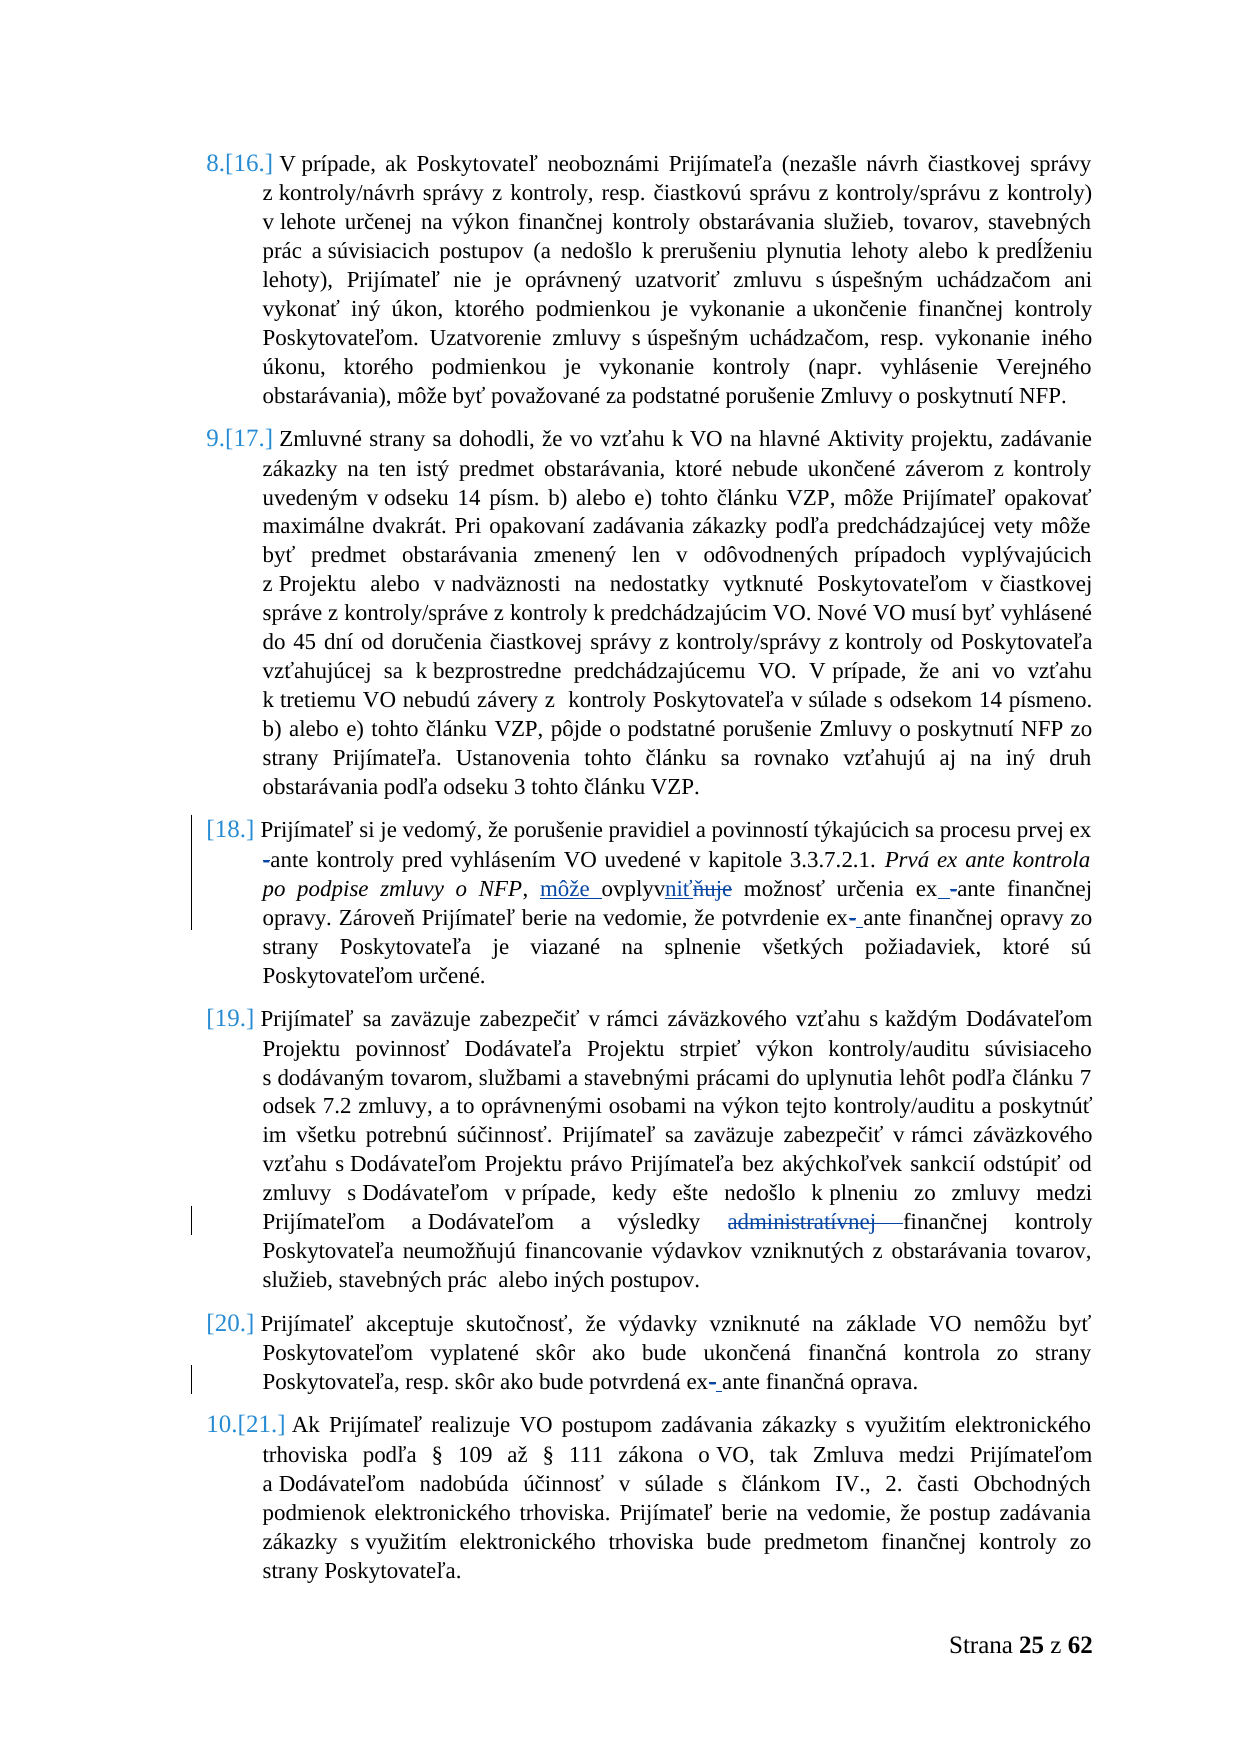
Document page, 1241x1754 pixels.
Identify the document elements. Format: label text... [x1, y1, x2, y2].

list V prípade, ak Poskytovateľ neoboznámi Prijímateľa (nezašle návrh čiastkovej správy z kontroly/návrh správy z kontroly, resp. čiastkovú správu z kontroly/správu z kontroly) v lehote určenej na výkon finančnej kontroly obstarávania služieb, tovarov, stavebných prác a súvisiacich postupov (a nedošlo k prerušeniu plynutia lehoty alebo k predĺženiu lehoty), Prijímateľ nie je oprávnený uzatvoriť zmluvu s úspešným uchádzačom ani vykonať iný úkon, ktorého podmienkou je vykonanie a ukončenie finančnej kontroly Poskytovateľom. Uzatvorenie zmluvy s úspešným uchádzačom, resp. vykonanie iného úkonu, ktorého podmienkou je vykonanie kontroly (napr. vyhlásenie Verejného obstarávania), môže byť považované za podstatné porušenie Zmluvy o poskytnutí NFP. [206, 148, 1092, 408]
list Prijímateľ si je vedomý, že porušenie pravidiel a povinností týkajúcich sa procesu prvej exante kontroly pred vyhlásením VO uvedené v kapitole 3.3.7.2.1. Prvá ex ante kontrola po podpise zmluvy o NFP, ovplyv možnosť určenia exante finančnej opravy. Zároveň Prijímateľ berie na vedomie, že potvrdenie exante finančnej opravy zo strany Poskytovateľa je viazané na splnenie všetkých požiadaviek, ktoré sú Poskytovateľom určené. [206, 814, 1092, 988]
list Prijímateľ sa zaväzuje zabezpečiť v rámci záväzkového vzťahu s každým Dodávateľom Projektu povinnosť Dodávateľa Projektu strpieť výkon kontroly/auditu súvisiaceho s dodávaným tovarom, službami a stavebnými prácami do uplynutia lehôt podľa článku 7 odsek 7.2 zmluvy, a to oprávnenými osobami na výkon tejto kontroly/auditu a poskytnúť im všetku potrebnú súčinnosť. Prijímateľ sa zaväzuje zabezpečiť v rámci záväzkového vzťahu s Dodávateľom Projektu právo Prijímateľa bez akýchkoľvek sankcií odstúpiť od zmluvy s Dodávateľom v prípade, kedy ešte nedošlo k plneniu zo zmluvy medzi Prijímateľom a Dodávateľom a výsledky finančnej kontroly Poskytovateľa neumožňujú financovanie výdavkov vzniknutých z obstarávania tovarov, služieb, stavebných prác alebo iných postupov. [206, 1003, 1092, 1293]
list Zmluvné strany sa dohodli, že vo vzťahu k VO na hlavné Aktivity projektu, zadávanie zákazky na ten istý predmet obstarávania, ktoré nebude ukončené záverom z kontroly uvedeným v odseku 14 písm. b) alebo e) tohto článku VZP, môže Prijímateľ opakovať maximálne dvakrát. Pri opakovaní zadávania zákazky podľa predchádzajúcej vety môže byť predmet obstarávania zmenený len v odôvodnených prípadoch vyplývajúcich z Projektu alebo v nadväznosti na nedostatky vytknuté Poskytovateľom v čiastkovej správe z kontroly/správe z kontroly k predchádzajúcim VO. Nové VO musí byť vyhlásené do 45 dní od doručenia čiastkovej správy z kontroly/správy z kontroly od Poskytovateľa vzťahujúcej sa k bezprostredne predchádzajúcemu VO. V prípade, že ani vo vzťahu k tretiemu VO nebudú závery z kontroly Poskytovateľa v súlade s odsekom 14 písmeno. b) alebo e) tohto článku VZP, pôjde o podstatné porušenie Zmluvy o poskytnutí NFP zo strany Prijímateľa. Ustanovenia tohto článku sa rovnako vzťahujú aj na iný druh obstarávania podľa odseku 3 tohto článku VZP. [206, 423, 1092, 799]
list Ak Prijímateľ realizuje VO postupom zadávania zákazky s využitím elektronického trhoviska podľa § 109 až § 111 zákona o VO, tak Zmluva medzi Prijímateľom a Dodávateľom nadobúda účinnosť v súlade s článkom IV., 2. časti Obchodných podmienok elektronického trhoviska. Prijímateľ berie na vedomie, že postup zadávania zákazky s využitím elektronického trhoviska bude predmetom finančnej kontroly zo strany Poskytovateľa. [206, 1409, 1092, 1583]
list Prijímateľ akceptuje skutočnosť, že výdavky vzniknuté na základe VO nemôžu byť Poskytovateľom vyplatené skôr ako bude ukončená finančná kontrola zo strany Poskytovateľa, resp. skôr ako bude potvrdená exante finančná oprava. [206, 1308, 1092, 1394]
